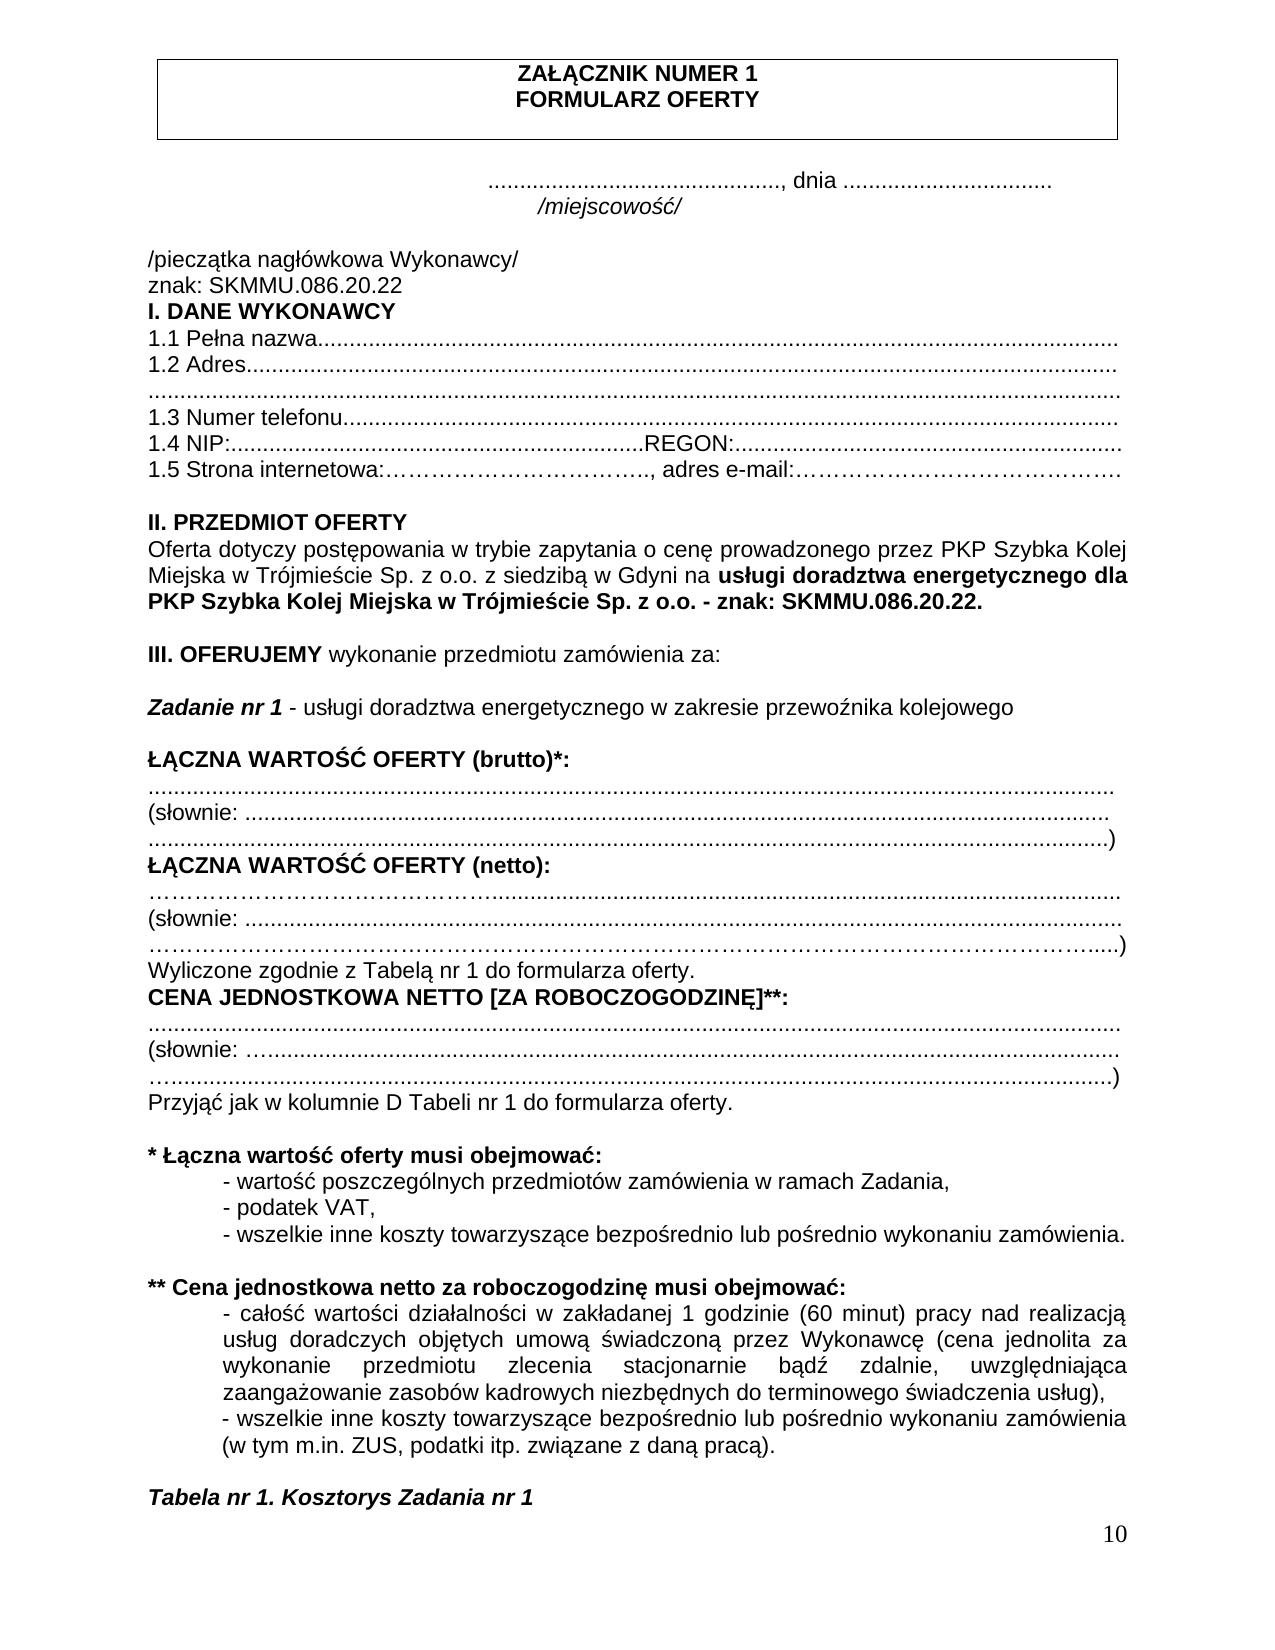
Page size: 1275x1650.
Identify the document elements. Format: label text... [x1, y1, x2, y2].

text …....................................................................................................................................................) [148, 1063, 1127, 1089]
text 1.4 NIP:.................................................................REGON:............................................................. [148, 430, 1127, 456]
text ......................................................................................................................................................... [148, 1010, 1127, 1036]
text 1.1 Pełna nazwa.............................................................................................................................. [148, 325, 1127, 351]
text /pieczątka nagłówkowa Wykonawcy/ [148, 246, 1127, 272]
text ......................................................................................................................................................... [148, 377, 1127, 404]
table_header ZAŁĄCZNIK NUMER 1 FORMULARZ OFERTY [158, 60, 1117, 139]
text Zadanie nr 1 - usługi doradztwa energetycznego w zakresie przewoźnika kolejowego [148, 694, 1127, 720]
text znak: SKMMU.086.20.22 [148, 272, 1127, 298]
text - wartość poszczególnych przedmiotów zamówienia w ramach Zadania, [223, 1168, 1127, 1194]
text II. PRZEDMIOT OFERTY [148, 509, 1127, 536]
text .......................................................................................................................................................) [148, 825, 1127, 852]
text Tabela nr 1. Kosztorys Zadania nr 1 [148, 1484, 1127, 1511]
text 1.3 Numer telefonu.......................................................................................................................... [148, 404, 1127, 430]
text Wyliczone zgodnie z Tabelą nr 1 do formularza oferty. [148, 957, 1127, 983]
text Przyjąć jak w kolumnie D Tabeli nr 1 do formularza oferty. [148, 1089, 1127, 1115]
text I. DANE WYKONAWCY [148, 298, 1127, 325]
text * Łączna wartość oferty musi obejmować: [148, 1142, 1127, 1168]
text .............................................., dnia ................................. [148, 167, 1127, 193]
text ** Cena jednostkowa netto za roboczogodzinę musi obejmować: [148, 1273, 1127, 1300]
text Oferta dotyczy postępowania w trybie zapytania o cenę prowadzonego przez PKP Szybka Kolej Miejska w Trójmieście Sp. z o.o. z siedzibą w Gdyni na usługi doradztwa energetycznego dla PKP Szybka Kolej Miejska w Trójmieście Sp. z o.o. - znak: SKMMU.086.20.22. [148, 536, 1127, 614]
text - wszelkie inne koszty towarzyszące bezpośrednio lub pośrednio wykonaniu zamówienia. [223, 1221, 1127, 1247]
text …………………………………………………………………………………………………………….....) [148, 931, 1127, 957]
text 1.2 Adres......................................................................................................................................... [148, 351, 1127, 377]
text - wszelkie inne koszty towarzyszące bezpośrednio lub pośrednio wykonaniu zamówienia (w tym m.in. ZUS, podatki itp. związane z daną pracą). [222, 1405, 1127, 1458]
text - podatek VAT, [223, 1194, 1127, 1221]
text (słownie: …...................................................................................................................................... [148, 1036, 1127, 1063]
text ........................................................................................................................................................ (słownie: ........................................................................................................................................ [148, 773, 1127, 825]
text /miejscowość/ [148, 193, 1127, 219]
text ŁĄCZNA WARTOŚĆ OFERTY (brutto)*: [148, 746, 1127, 773]
text - całość wartości działalności w zakładanej 1 godzinie (60 minut) pracy nad realizacją usług doradczych objętych umową świadczoną przez Wykonawcę (cena jednolita za wykonanie przedmiotu zlecenia stacjonarnie bądź zdalnie, uwzględniająca zaangażowanie zasobów kadrowych niezbędnych do terminowego świadczenia usług), [223, 1300, 1127, 1405]
text ………………………………………................................................................................................... (słownie: .......................................................................................................................................... [148, 878, 1127, 931]
text ŁĄCZNA WARTOŚĆ OFERTY (netto): [148, 852, 1127, 878]
text III. OFERUJEMY wykonanie przedmiotu zamówienia za: [148, 641, 1127, 667]
text CENA JEDNOSTKOWA NETTO [ZA ROBOCZOGODZINĘ]**: [148, 983, 1127, 1010]
text 1.5 Strona internetowa:…………………………….., adres e-mail:……………………………………. [148, 456, 1127, 483]
